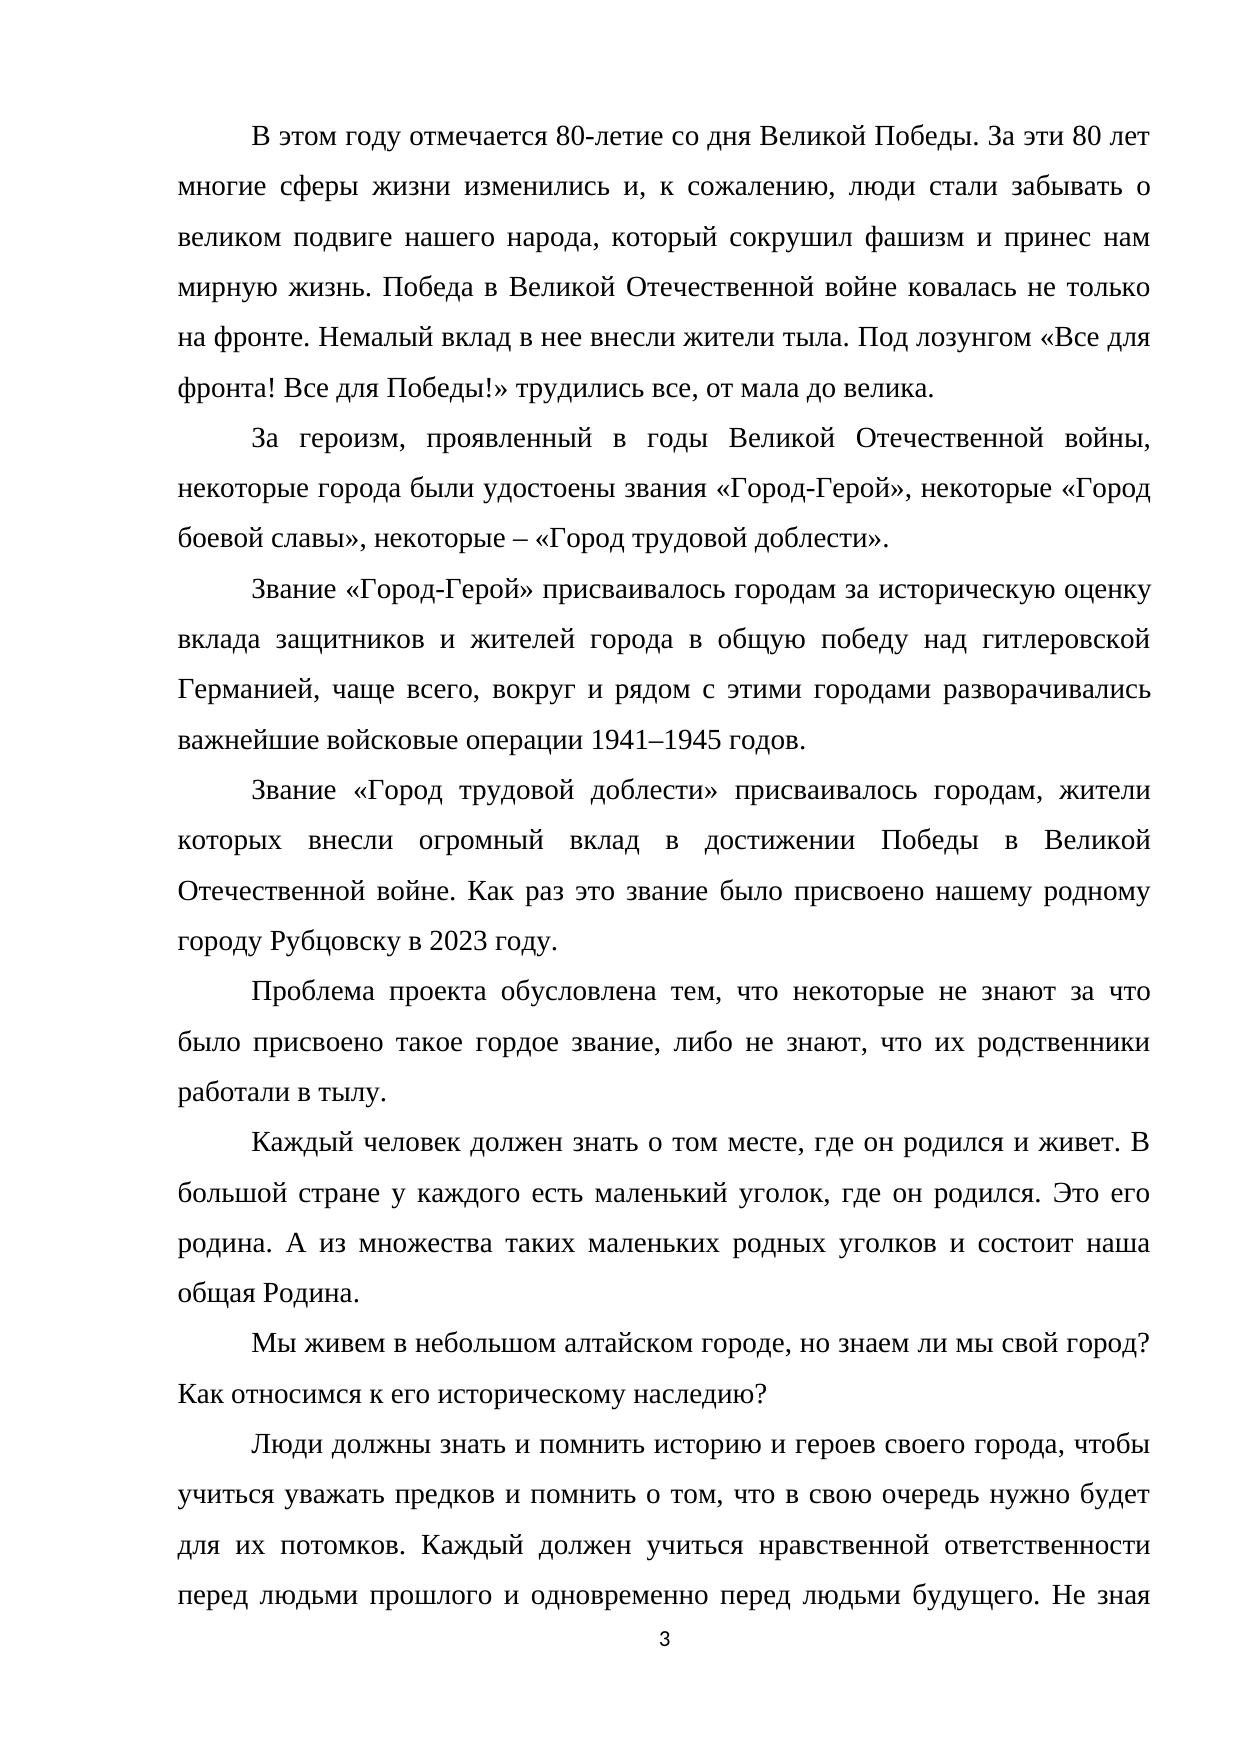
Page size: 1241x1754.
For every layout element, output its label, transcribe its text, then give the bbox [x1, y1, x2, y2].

text Проблема проекта обусловлена тем, что некоторые не знают за что было присвоено такое гордое звание, либо не знают, что их родственники работали в тылу. [177, 973, 1152, 1108]
text Мы живем в небольшом алтайском городе, но знаем ли мы свой город? Как относимся к его историческому наследию? [177, 1326, 1152, 1409]
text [177, 1426, 1152, 1611]
text Каждый человек должен знать о том месте, где он родился и живет. В большой стране у каждого есть маленький уголок, где он родился. Это его родина. А из множества таких маленьких родных уголков и состоит наша общая Родина. [177, 1124, 1152, 1309]
text Звание «Город-Герой» присваивалось городам за историческую оценку вклада защитников и жителей города в общую победу над гитлеровской Германией, чаще всего, вокруг и рядом с этими городами разворачивались важнейшие войсковые операции 1941–1945 годов. [177, 571, 1152, 755]
text За героизм, проявленный в годы Великой Отечественной войны, некоторые города были удостоены звания «Город-Герой», некоторые «Город боевой славы», некоторые – «Город трудовой доблести». [177, 420, 1152, 554]
text В этом году отмечается 80-летие со дня Великой Победы. За эти 80 лет многие сферы жизни изменились и, к сожалению, люди стали забывать о великом подвиге нашего народа, который сокрушил фашизм и принес нам мирную жизнь. Победа в Великой Отечественной войне ковалась не только на фронте. Немалый вклад в нее внесли жители тыла. Под лозунгом «Все для фронта! Все для Победы!» трудились все, от мала до велика. [177, 118, 1152, 403]
text Звание «Город трудовой доблести» присваивалось городам, жители которых внесли огромный вклад в достижении Победы в Великой Отечественной войне. Как раз это звание было присвоено нашему родному городу Рубцовску в 2023 году. [177, 772, 1152, 957]
